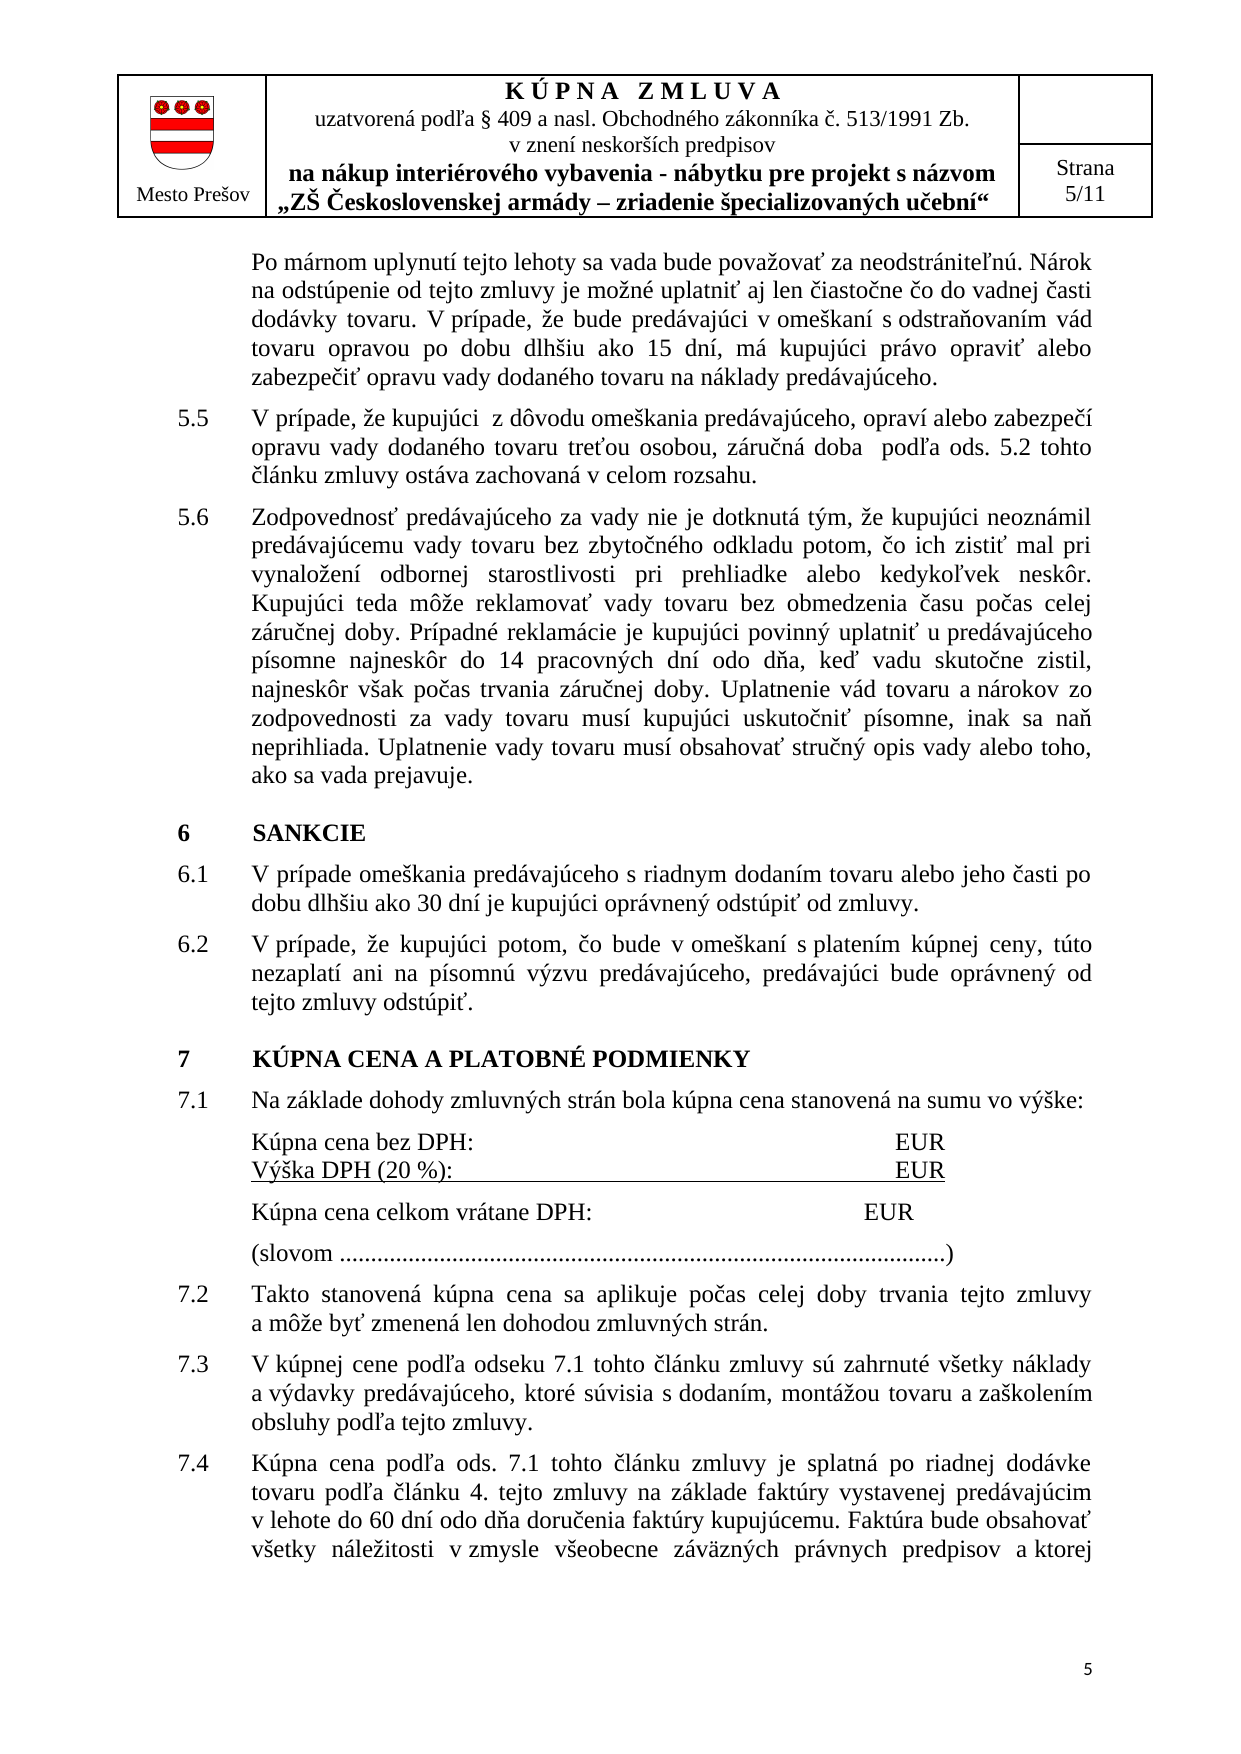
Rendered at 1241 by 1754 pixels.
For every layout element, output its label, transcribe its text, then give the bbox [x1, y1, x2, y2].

list KÚPNA CENA A PLATOBNÉ PODMIENKY [177, 1044, 1092, 1073]
text Kúpna cena bez DPH: EUR [177, 1127, 1092, 1156]
list V kúpnej cene podľa odseku 7.1 tohto článku zmluvy sú zahrnuté všetky náklady a výdavky predávajúceho, ktoré súvisia s dodaním, montážou tovaru a zaškolením obsluhy podľa tejto zmluvy. [177, 1349, 1092, 1436]
list Na základe dohody zmluvných strán bola kúpna cena stanovená na sumu vo výške: [177, 1086, 1092, 1114]
text Výška DPH (20 %): EUR [177, 1156, 1092, 1184]
list Zodpovednosť predávajúceho za vady nie je dotknutá tým, že kupujúci neoznámil predávajúcemu vady tovaru bez zbytočného odkladu potom, čo ich zistiť mal pri vynaložení odbornej starostlivosti pri prehliadke alebo kedykoľvek neskôr. Kupujúci teda môže reklamovať vady tovaru bez obmedzenia času počas celej záručnej doby. Prípadné reklamácie je kupujúci povinný uplatniť u predávajúceho písomne najneskôr do 14 pracovných dní odo dňa, keď vadu skutočne zistil, najneskôr však počas trvania záručnej doby. Uplatnenie vád tovaru a nárokov zo zodpovednosti za vady tovaru musí kupujúci uskutočniť písomne, inak sa naň neprihliada. Uplatnenie vady tovaru musí obsahovať stručný opis vady alebo toho, ako sa vada prejavuje. [177, 502, 1092, 789]
picture [150, 96, 214, 170]
list Takto stanovená kúpna cena sa aplikuje počas celej doby trvania tejto zmluvy a môže byť zmenená len dohodou zmluvných strán. [177, 1279, 1092, 1337]
text Kúpna cena celkom vrátane DPH: EUR [177, 1197, 1092, 1226]
list V prípade, že kupujúci z dôvodu omeškania predávajúceho, opraví alebo zabezpečí opravu vady dodaného tovaru treťou osobou, záručná doba podľa ods. 5.2 tohto článku zmluvy ostáva zachovaná v celom rozsahu. [177, 403, 1092, 489]
list V prípade omeškania predávajúceho s riadnym dodaním tovaru alebo jeho časti po dobu dlhšiu ako 30 dní je kupujúci oprávnený odstúpiť od zmluvy. [177, 859, 1092, 917]
text (slovom .................................................................................................) [177, 1238, 1092, 1267]
list V prípade, že kupujúci potom, čo bude v omeškaní s platením kúpnej ceny, túto nezaplatí ani na písomnú výzvu predávajúceho, predávajúci bude oprávnený od tejto zmluvy odstúpiť. [177, 929, 1092, 1016]
list SANKCIE [177, 818, 1092, 847]
